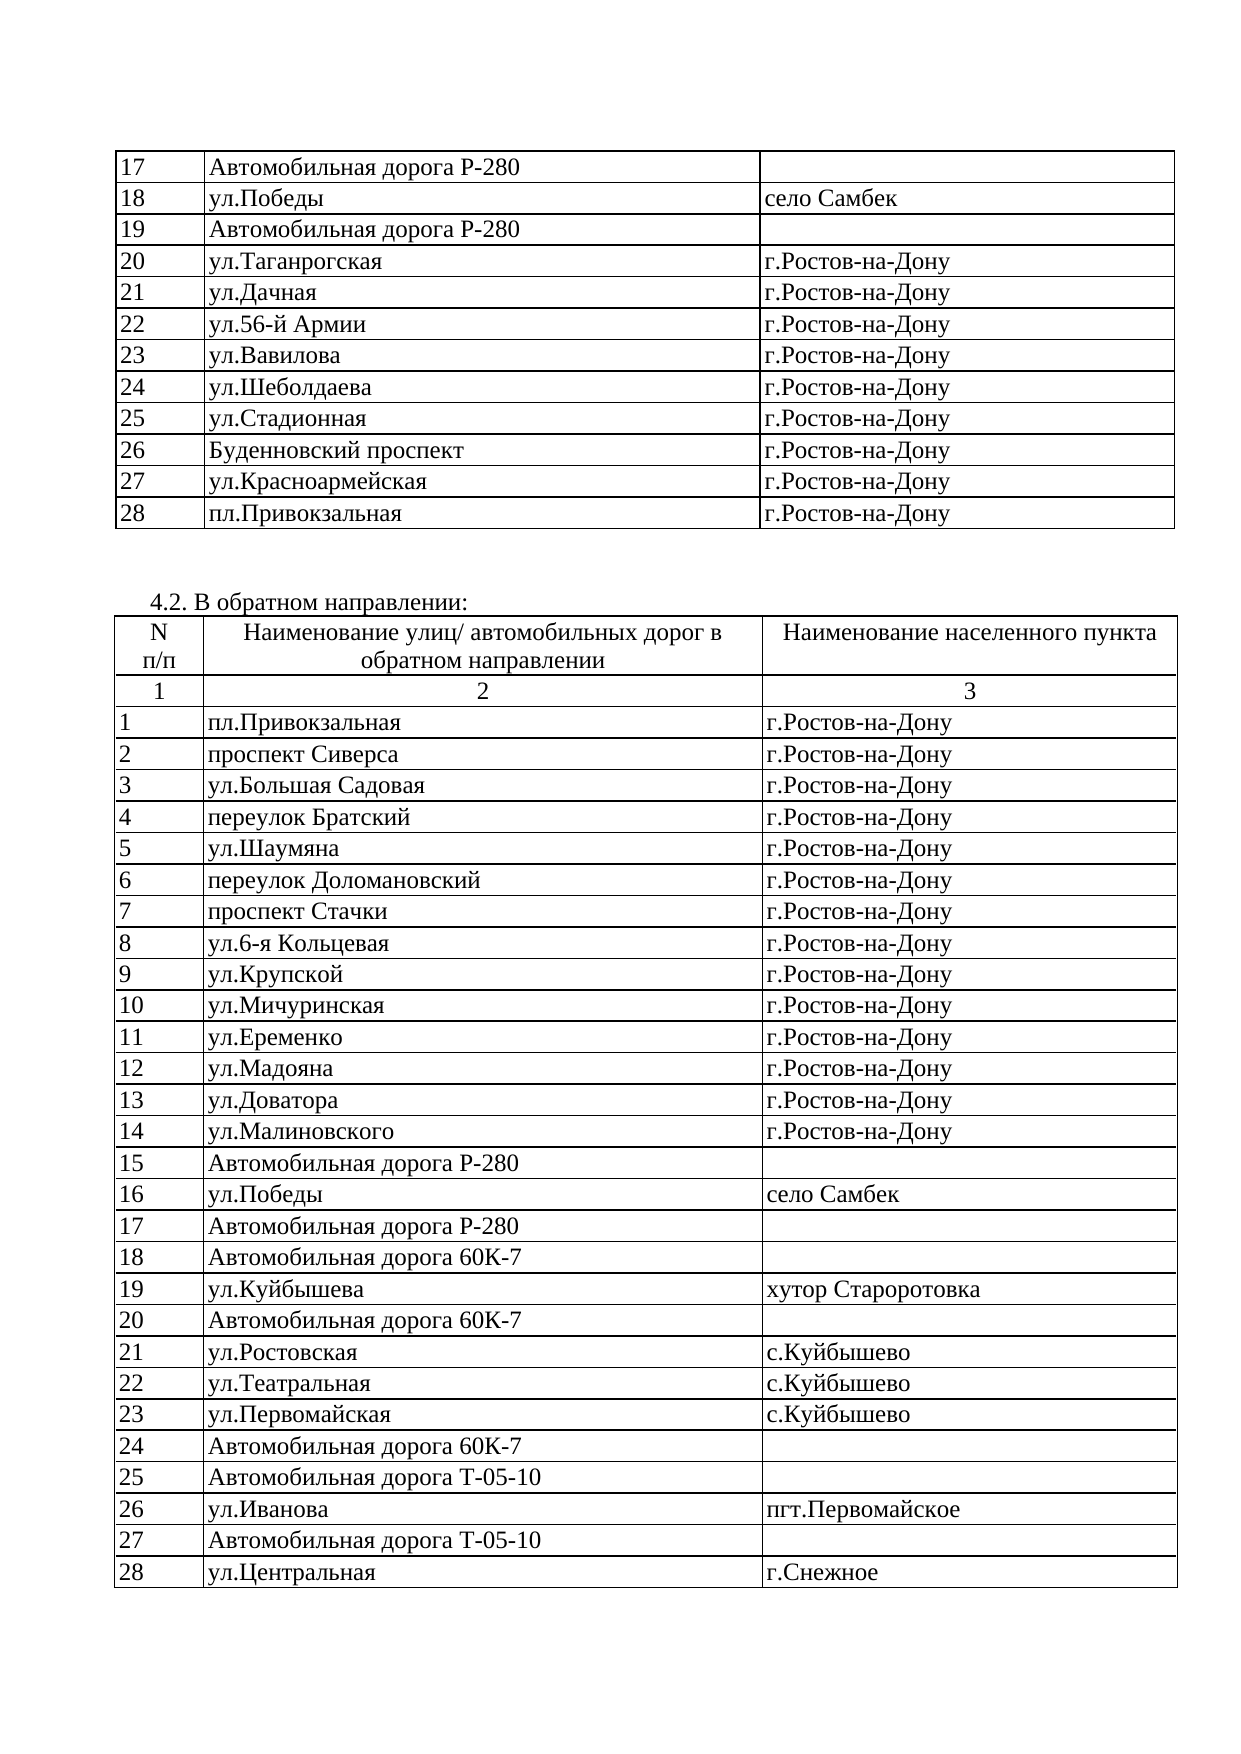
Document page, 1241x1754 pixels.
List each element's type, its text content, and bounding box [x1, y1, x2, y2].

table_cell г.Ростов-на-Дону [763, 706, 1177, 737]
table_cell пл.Привокзальная [205, 498, 759, 527]
table_cell 21 [117, 277, 204, 307]
table_cell 20 [115, 1305, 203, 1335]
table_cell [763, 1304, 1177, 1335]
table_cell [763, 1524, 1177, 1555]
table_header Наименование улиц/ автомобильных дорог в обратном направлении [204, 617, 762, 674]
table_cell [763, 1461, 1177, 1492]
table_cell 27 [117, 466, 204, 496]
table_cell г.Ростов-на-Дону [761, 498, 1174, 527]
table_cell г.Ростов-на-Дону [763, 737, 1177, 769]
table_cell 22 [115, 1368, 203, 1398]
table_cell г.Ростов-на-Дону [761, 435, 1174, 464]
table_cell село Самбек [761, 183, 1174, 213]
table_cell 14 [115, 1116, 203, 1146]
table_cell ул.Победы [204, 1179, 762, 1209]
table_cell г.Ростов-на-Дону [763, 800, 1177, 832]
table_cell проспект Сиверса [204, 739, 762, 769]
table_cell 17 [115, 1210, 203, 1241]
table_cell [763, 1146, 1177, 1178]
table_cell проспект Стачки [204, 896, 762, 926]
table_cell Автомобильная дорога Т-05-10 [204, 1462, 762, 1492]
table_cell ул.Центральная [204, 1557, 762, 1587]
table_cell переулок Доломановский [204, 865, 762, 894]
table_cell 2 [115, 738, 203, 769]
table_cell г.Ростов-на-Дону [763, 926, 1177, 957]
table_cell г.Ростов-на-Дону [761, 466, 1174, 496]
table_cell 15 [115, 1147, 203, 1178]
table_cell 4 [115, 801, 203, 832]
table_cell г.Ростов-на-Дону [763, 1020, 1177, 1052]
table_header Наименование населенного пункта [763, 617, 1177, 674]
table_cell Буденновский проспект [205, 435, 759, 464]
table_cell 22 [117, 309, 204, 339]
table_cell г.Ростов-на-Дону [763, 989, 1177, 1020]
table_cell ул.Мичуринская [204, 991, 762, 1020]
table_cell ул.Первомайская [204, 1400, 762, 1429]
table_cell ул.Красноармейская [205, 466, 759, 496]
table_cell г.Ростов-на-Дону [761, 372, 1174, 402]
table_cell ул.Таганрогская [205, 246, 759, 276]
table_cell Автомобильная дорога 60К-7 [204, 1242, 762, 1272]
table_cell ул.Вавилова [205, 340, 759, 370]
table_cell г.Ростов-на-Дону [763, 1052, 1177, 1083]
table_cell 18 [115, 1242, 203, 1272]
table_cell 1 [115, 707, 203, 737]
table_cell ул.6-я Кольцевая [204, 928, 762, 957]
table_cell ул.Мадояна [204, 1053, 762, 1083]
table_cell 21 [115, 1336, 203, 1366]
table_cell село Самбек [763, 1178, 1177, 1209]
table_cell ул.Дачная [205, 277, 759, 307]
table_cell ул.Крупской [204, 959, 762, 989]
table_cell ул.Стадионная [205, 403, 759, 433]
table_cell ул.Шаумяна [204, 833, 762, 863]
table_cell 6 [115, 864, 203, 894]
table_cell г.Ростов-на-Дону [761, 246, 1174, 276]
table_cell Автомобильная дорога 60К-7 [204, 1431, 762, 1461]
table_cell ул.Еременко [204, 1022, 762, 1052]
table_cell 24 [115, 1430, 203, 1461]
table_cell г.Ростов-на-Дону [763, 958, 1177, 989]
text 4.2. В обратном направлении: [150, 587, 1090, 615]
table_cell [761, 215, 1174, 244]
table_cell 10 [115, 990, 203, 1020]
table_cell 2 [204, 676, 762, 706]
table_cell 26 [117, 435, 204, 464]
table_cell Автомобильная дорога 60К-7 [204, 1305, 762, 1335]
table_cell 7 [115, 896, 203, 926]
table_cell ул.Ростовская [204, 1337, 762, 1366]
table_cell 17 [117, 152, 204, 181]
table_cell г.Ростов-на-Дону [763, 832, 1177, 863]
table_cell 13 [115, 1084, 203, 1115]
table_cell Автомобильная дорога Р-280 [204, 1211, 762, 1241]
table_cell г.Ростов-на-Дону [761, 277, 1174, 307]
table_cell с.Куйбышево [763, 1335, 1177, 1366]
table_cell г.Ростов-на-Дону [763, 769, 1177, 800]
table_cell 27 [115, 1525, 203, 1555]
table_cell 19 [115, 1273, 203, 1303]
table_cell 20 [117, 246, 204, 276]
table_cell ул.Театральная [204, 1368, 762, 1398]
table_cell 9 [115, 959, 203, 989]
table_cell Автомобильная дорога Р-280 [205, 152, 759, 181]
table_cell 28 [117, 498, 204, 527]
table_cell переулок Братский [204, 802, 762, 832]
table_cell 24 [117, 372, 204, 402]
table_cell ул.56-й Армии [205, 309, 759, 339]
table_cell пл.Привокзальная [204, 707, 762, 737]
table_cell 25 [117, 403, 204, 433]
table_cell 19 [117, 215, 204, 244]
table_cell г.Ростов-на-Дону [763, 1083, 1177, 1115]
table_cell ул.Шеболдаева [205, 372, 759, 402]
table_cell 12 [115, 1053, 203, 1083]
table_cell г.Ростов-на-Дону [763, 1115, 1177, 1146]
table_cell [763, 1429, 1177, 1461]
table_cell Автомобильная дорога Р-280 [204, 1148, 762, 1178]
table_cell 5 [115, 833, 203, 863]
table_cell ул.Малиновского [204, 1116, 762, 1146]
table_cell 25 [115, 1462, 203, 1492]
table_cell 1 [115, 675, 203, 706]
table_cell 18 [117, 183, 204, 213]
table_cell г.Снежное [763, 1555, 1177, 1587]
table_cell 11 [115, 1021, 203, 1052]
table_cell г.Ростов-на-Дону [761, 403, 1174, 433]
table_cell ул.Куйбышева [204, 1274, 762, 1303]
table_cell Автомобильная дорога Т-05-10 [204, 1525, 762, 1555]
table_cell [763, 1241, 1177, 1272]
table_cell ул.Победы [205, 183, 759, 213]
table_header N п/п [115, 617, 203, 674]
table_cell 8 [115, 927, 203, 957]
table_cell ул.Иванова [204, 1494, 762, 1524]
table_cell хутор Староротовка [763, 1272, 1177, 1303]
table_cell 3 [763, 674, 1177, 706]
table_cell г.Ростов-на-Дону [763, 863, 1177, 894]
table_cell 26 [115, 1493, 203, 1524]
table_cell ул.Доватора [204, 1085, 762, 1115]
table_cell г.Ростов-на-Дону [763, 895, 1177, 926]
table_cell Автомобильная дорога Р-280 [205, 215, 759, 244]
table_cell с.Куйбышево [763, 1366, 1177, 1398]
table_cell г.Ростов-на-Дону [761, 340, 1174, 370]
table_cell пгт.Первомайское [763, 1492, 1177, 1524]
table_cell 23 [117, 340, 204, 370]
table_cell 28 [115, 1556, 203, 1587]
table_cell 3 [115, 770, 203, 800]
table_cell 23 [115, 1399, 203, 1429]
table_cell 16 [115, 1179, 203, 1209]
table_cell г.Ростов-на-Дону [761, 309, 1174, 339]
table_cell [763, 1209, 1177, 1241]
table_cell с.Куйбышево [763, 1398, 1177, 1429]
table_cell [761, 152, 1174, 181]
table_cell ул.Большая Садовая [204, 770, 762, 800]
